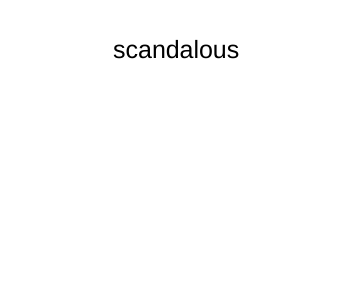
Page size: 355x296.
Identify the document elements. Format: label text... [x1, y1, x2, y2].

text scandalous [113, 35, 242, 64]
